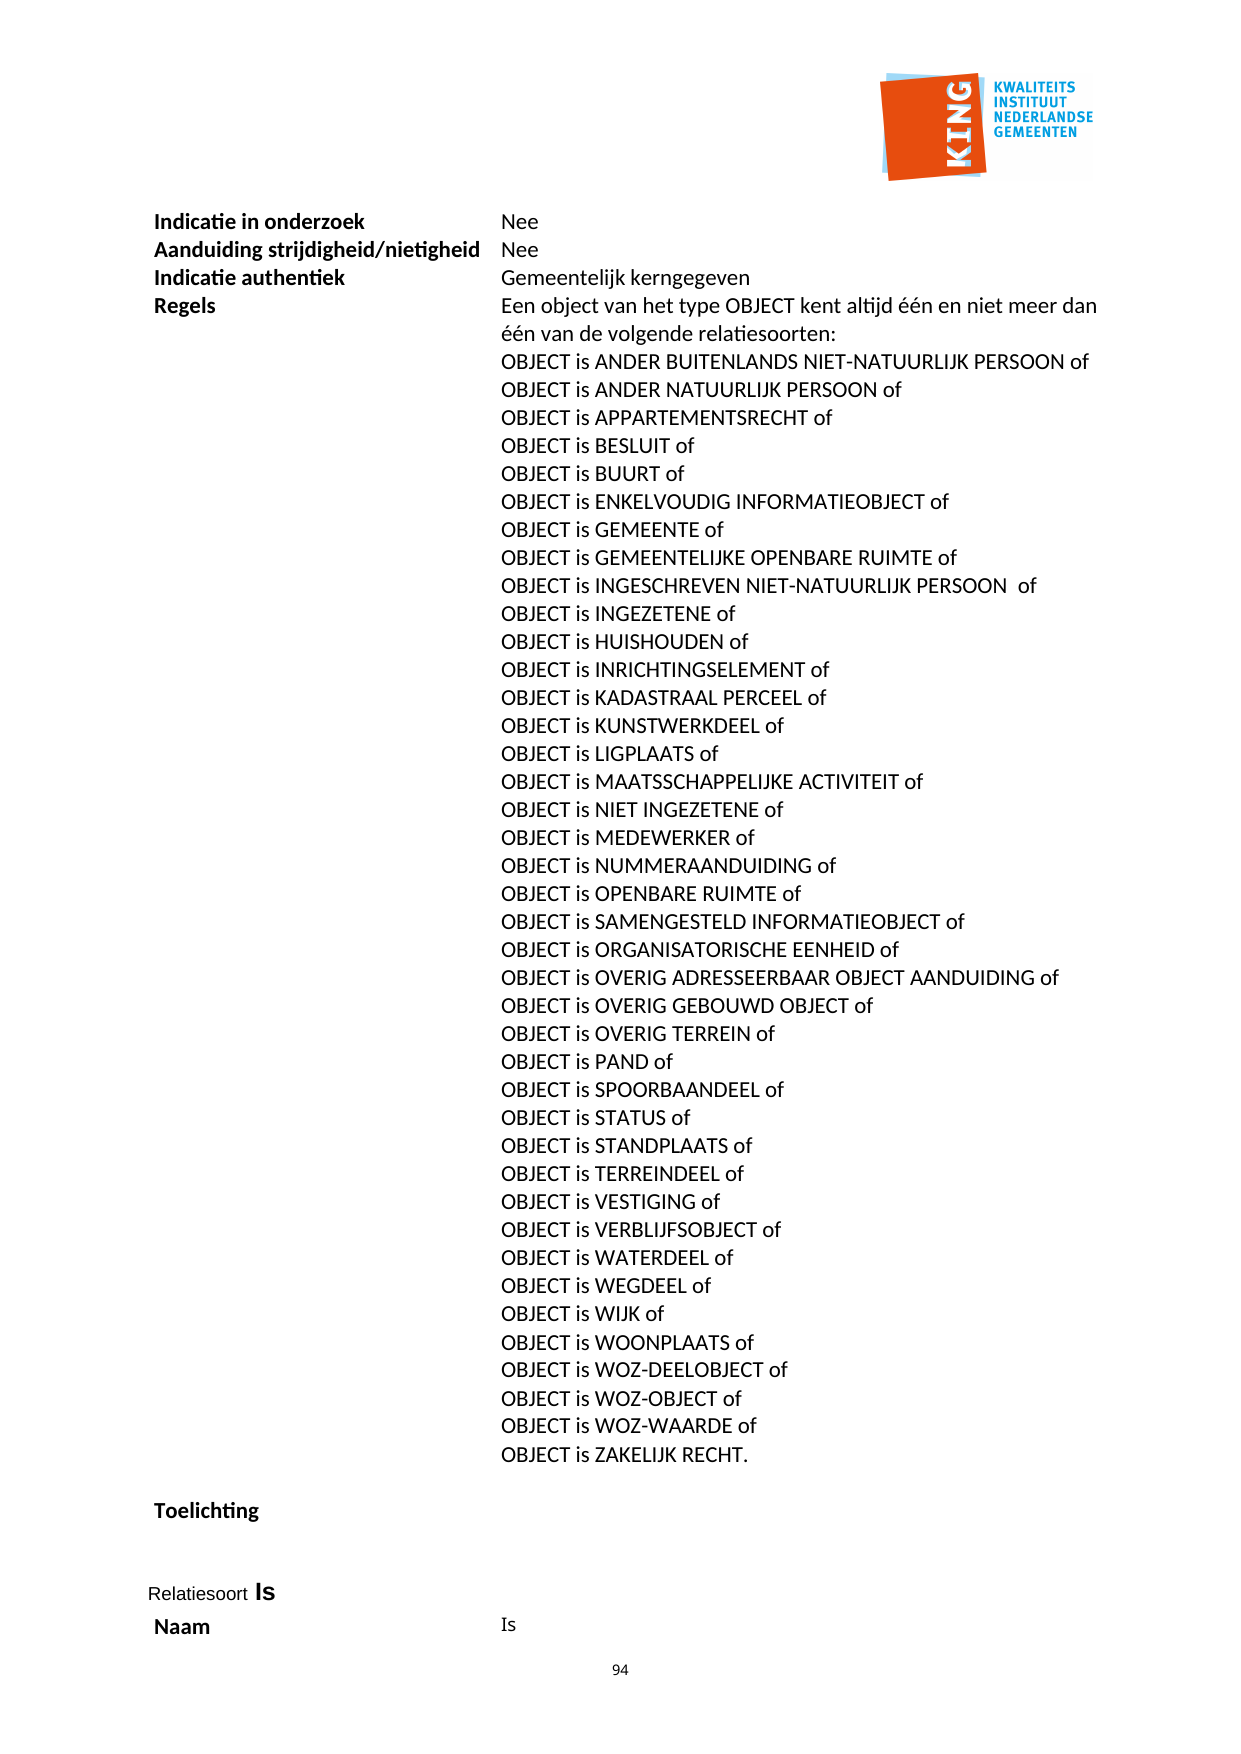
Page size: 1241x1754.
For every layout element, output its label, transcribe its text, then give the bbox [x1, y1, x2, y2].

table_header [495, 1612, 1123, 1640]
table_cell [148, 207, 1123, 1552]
picture [880, 73, 1093, 181]
text Relatiesoort Is [148, 1577, 1092, 1606]
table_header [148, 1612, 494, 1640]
